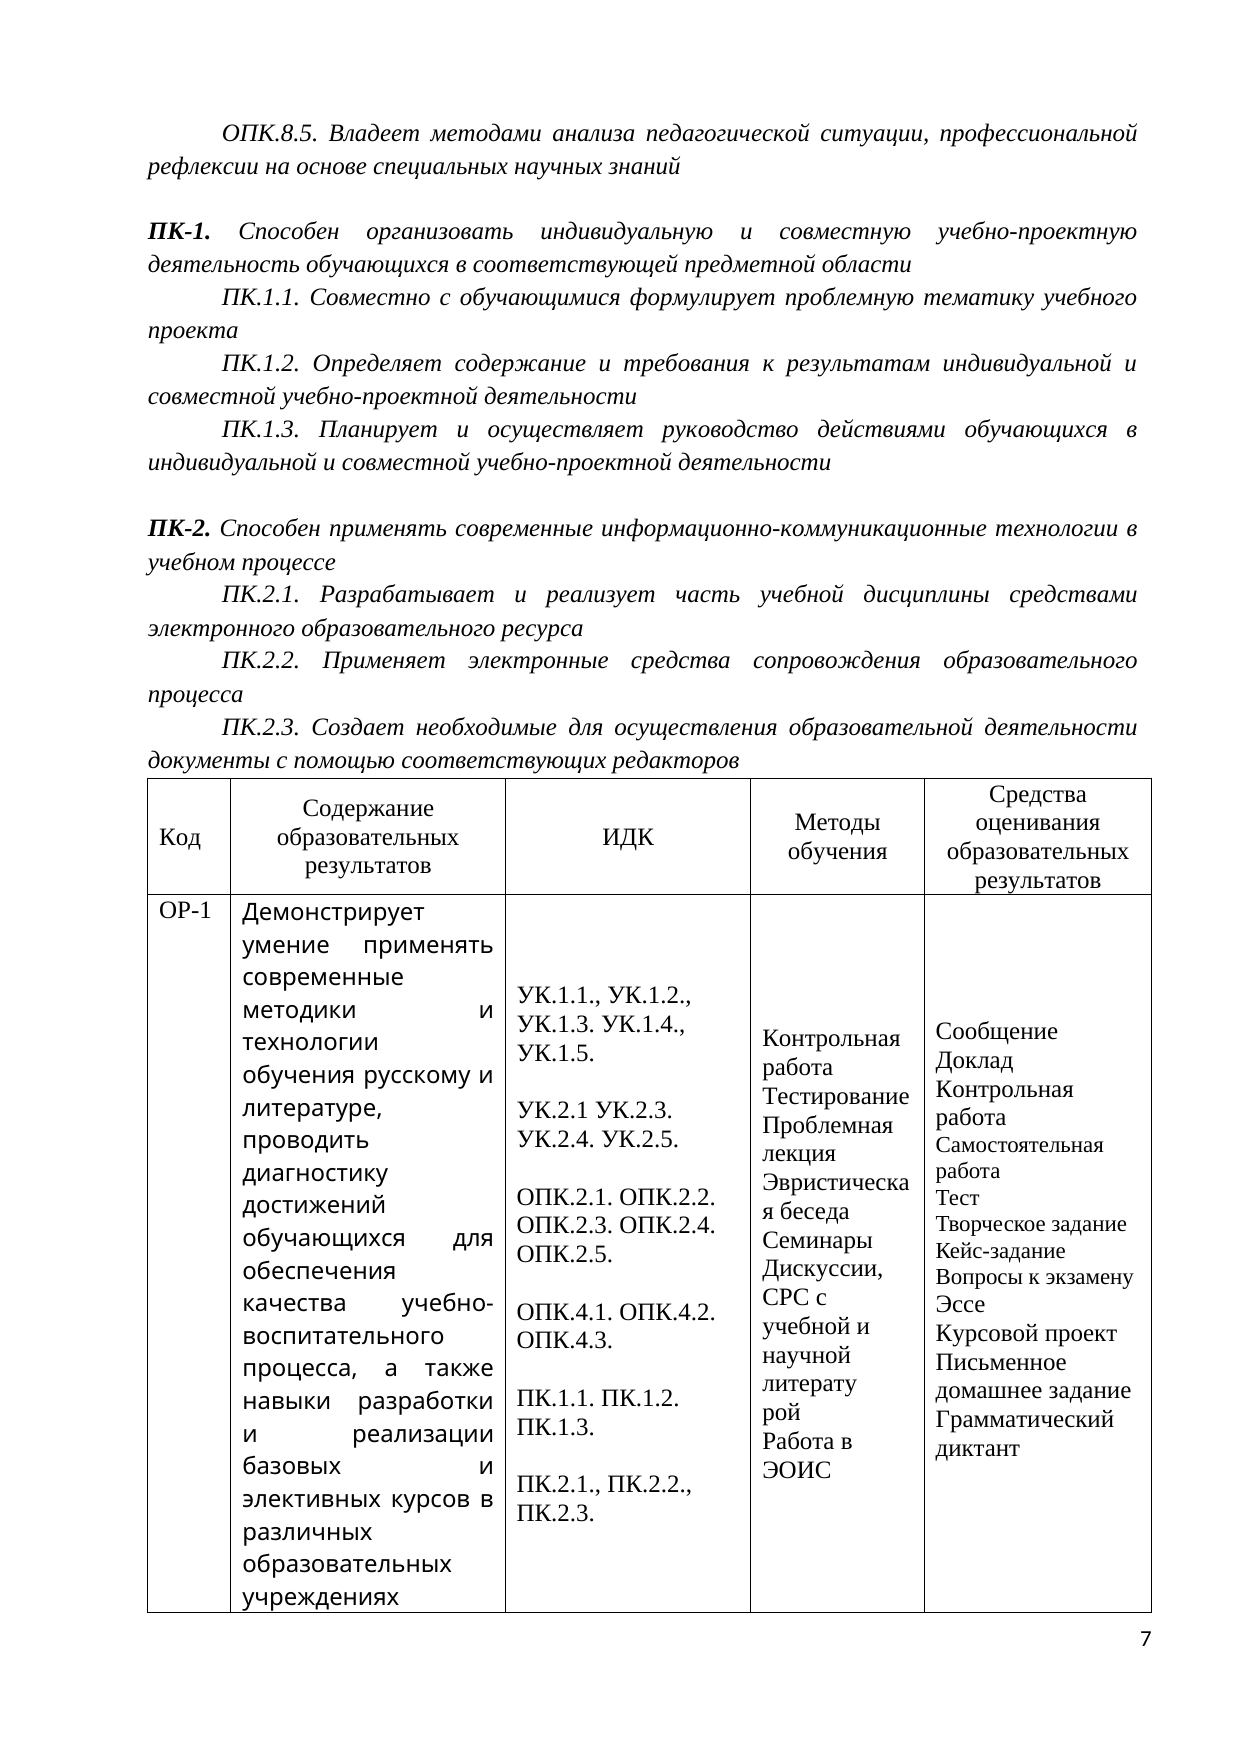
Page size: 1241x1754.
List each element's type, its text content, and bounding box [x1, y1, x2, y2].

text ПК.1.1. Совместно с обучающимися формулирует проблемную тематику учебного проекта [148, 282, 1138, 344]
text ПК.2.2. Применяет электронные средства сопровождения образовательного процесса [148, 646, 1138, 707]
table_cell Сообщение Доклад Контрольная работа Самостоятельная работа Тест Творческое задание Кейс-задание Вопросы к экзамену Эссе Курсовой проект Письменное домашнее задание Грамматический диктант [925, 895, 1151, 1612]
table_cell Контрольная работа Тестирование Проблемная лекция Эвристическая беседа Семинары Дискуссии, СРС с учебной и научной литерату рой Работа в ЭОИС [751, 895, 924, 1612]
table_header Методы обучения [751, 779, 924, 894]
text ПК-1. Способен организовать индивидуальную и совместную учебно-проектную деятельность обучающихся в соответствующей предметной области [148, 216, 1138, 278]
table_cell ОР-1 [148, 895, 230, 1612]
text ПК-2. Способен применять современные информационно-коммуникационные технологии в учебном процессе [148, 513, 1138, 575]
table_cell УК.1.1., УК.1.2., УК.1.3. УК.1.4., УК.1.5. УК.2.1 УК.2.3. УК.2.4. УК.2.5. ОПК.2.1. ОПК.2.2. ОПК.2.3. ОПК.2.4. ОПК.2.5. ОПК.4.1. ОПК.4.2. ОПК.4.3. ПК.1.1. ПК.1.2. ПК.1.3. ПК.2.1., ПК.2.2., ПК.2.3. [506, 895, 750, 1612]
text ПК.2.3. Создает необходимые для осуществления образовательной деятельности документы с помощью соответствующих редакторов [148, 712, 1138, 773]
table_header ИДК [506, 779, 750, 894]
text ПК.1.2. Определяет содержание и требования к результатам индивидуальной и совместной учебно-проектной деятельности [148, 348, 1138, 410]
table_header Код [148, 779, 230, 894]
text ПК.1.3. Планирует и осуществляет руководство действиями обучающихся в индивидуальной и совместной учебно-проектной деятельности [148, 414, 1138, 476]
table_cell Демонстрирует умение применять современные методики и технологии обучения русскому и литературе, проводить диагностику достижений обучающихся для обеспечения качества учебно-воспитательного процесса, а также навыки разработки и реализации базовых и элективных курсов в различных образовательных учреждениях [231, 895, 505, 1612]
table_header Содержание образовательных результатов [231, 779, 505, 894]
text ОПК.8.5. Владеет методами анализа педагогической ситуации, профессиональной рефлексии на основе специальных научных знаний [148, 118, 1138, 180]
table_header Средства оценивания образовательных результатов [925, 779, 1151, 894]
text ПК.2.1. Разрабатывает и реализует часть учебной дисциплины средствами электронного образовательного ресурса [148, 579, 1138, 641]
